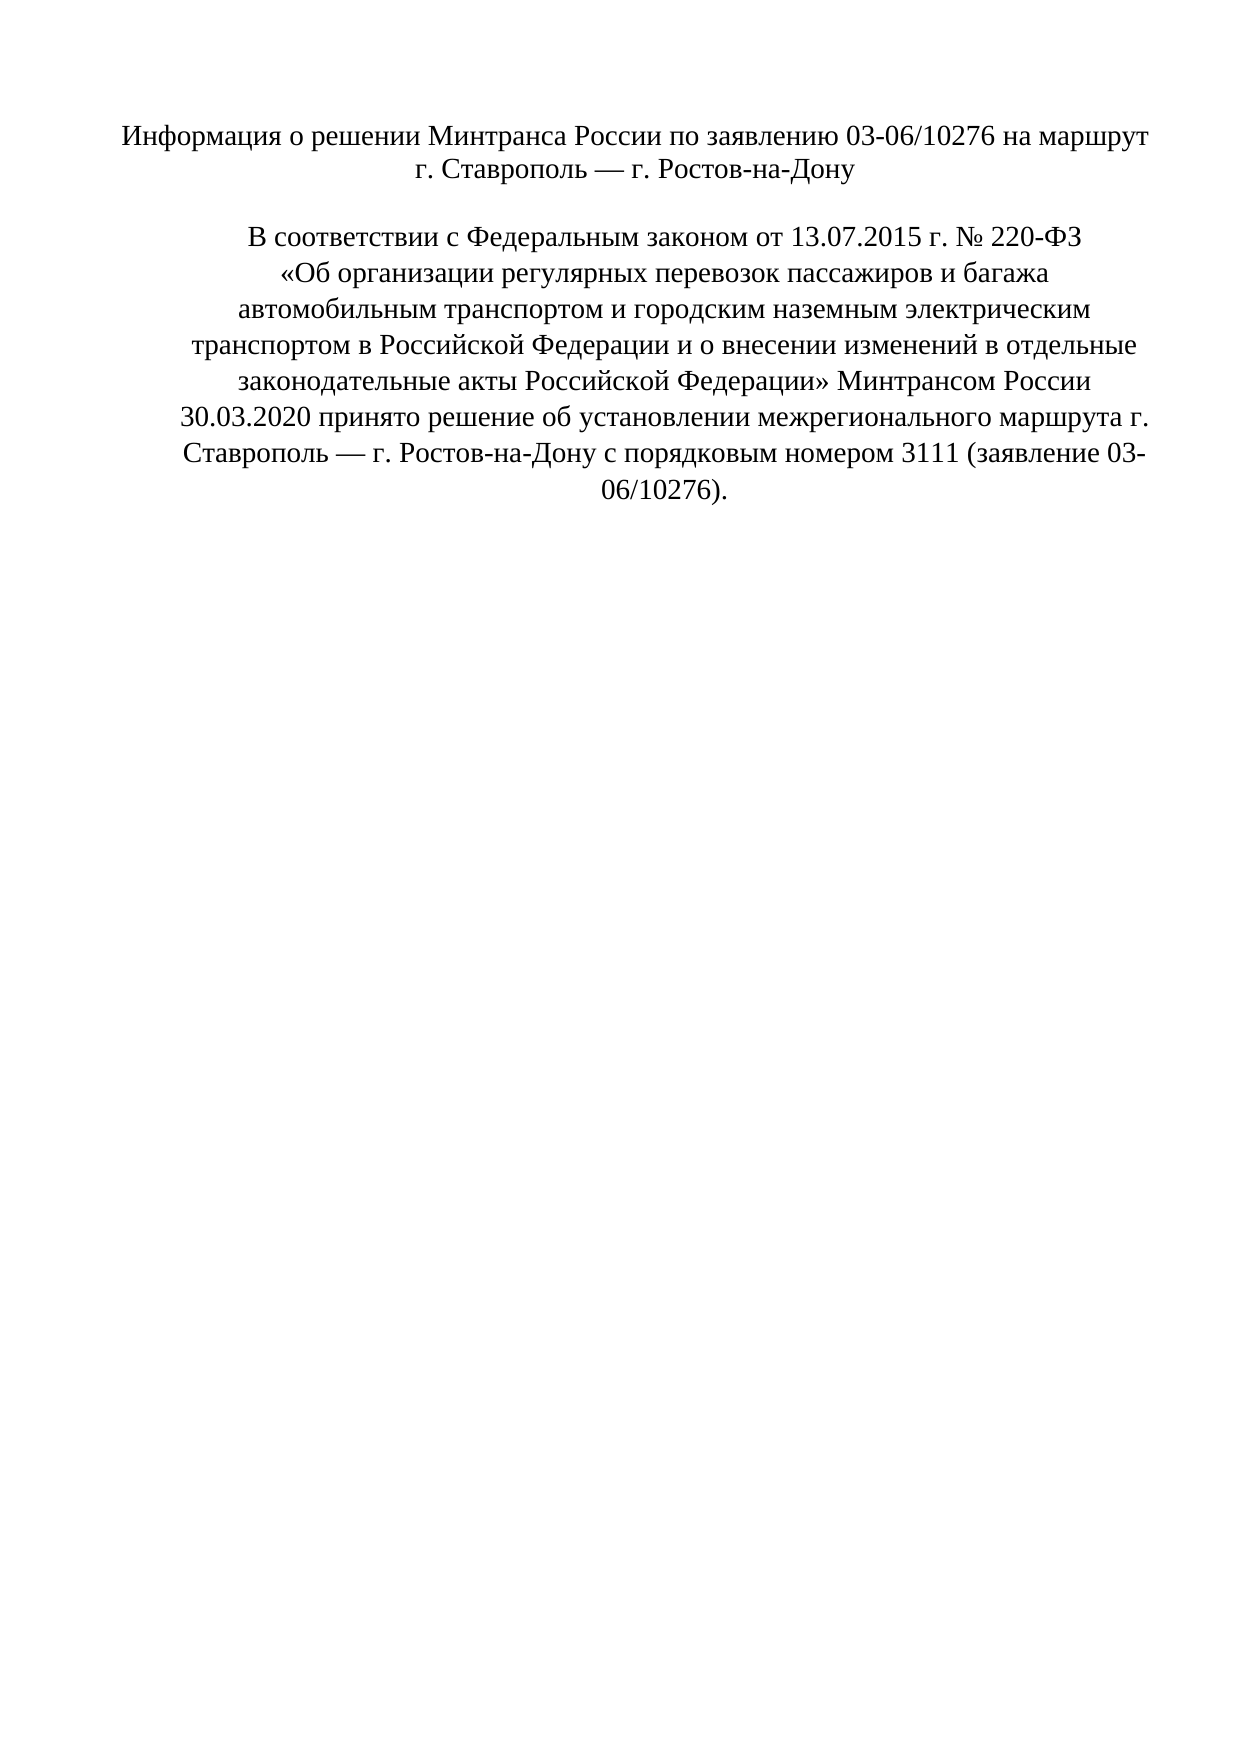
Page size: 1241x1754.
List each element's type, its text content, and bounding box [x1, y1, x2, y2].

text В соответствии с Федеральным законом от 13.07.2015 г. № 220-ФЗ «Об организации регулярных перевозок пассажиров и багажа автомобильным транспортом и городским наземным электрическим транспортом в Российской Федерации и о внесении изменений в отдельные законодательные акты Российской Федерации» Минтрансом России 30.03.2020 принято решение об установлении межрегионального маршрута г. Ставрополь — г. Ростов-на-Дону с порядковым номером 3111 (заявление 03-06/10276). [177, 219, 1152, 505]
text Информация о решении Минтранса России по заявлению 03-06/10276 на маршрут г. Ставрополь — г. Ростов-на-Дону [118, 118, 1152, 185]
